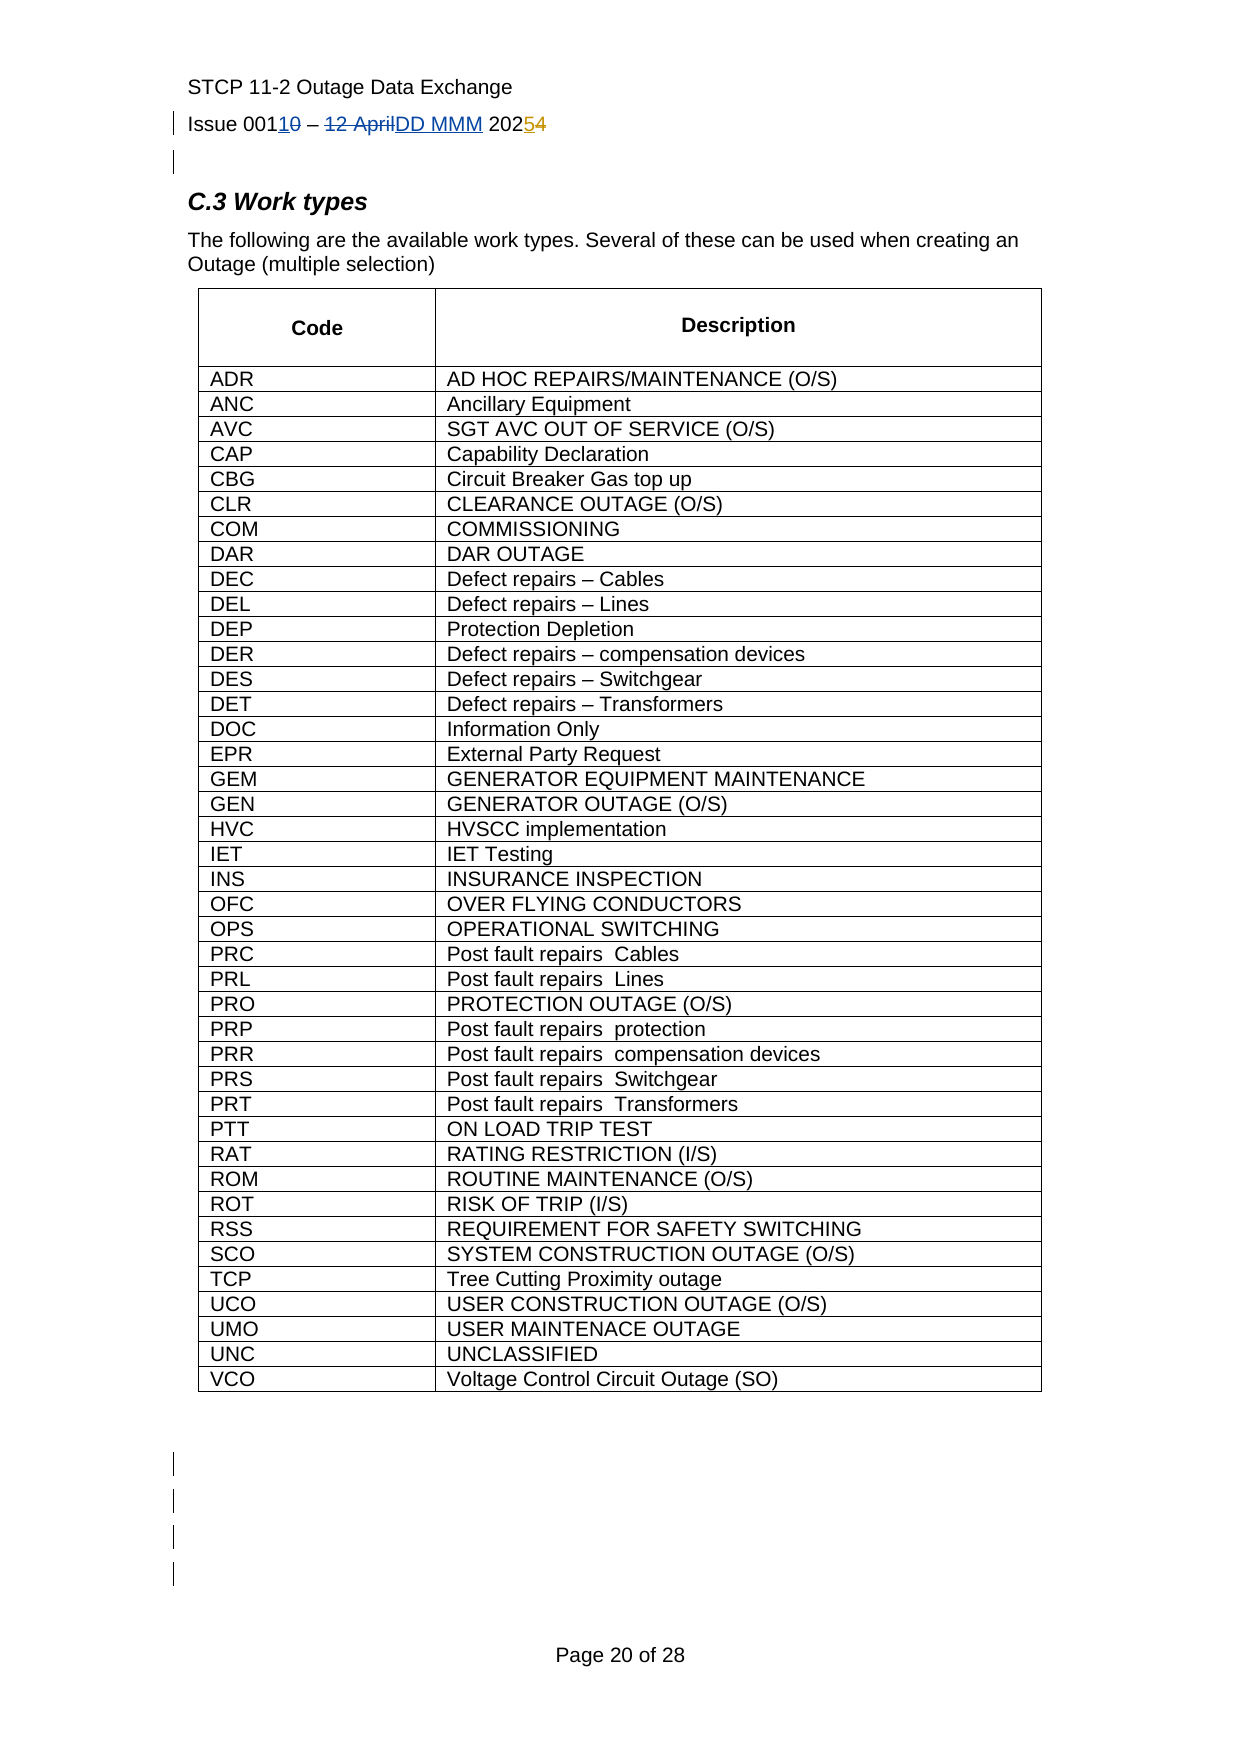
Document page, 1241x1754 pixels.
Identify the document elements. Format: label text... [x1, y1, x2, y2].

table_cell Post fault repairs protection [436, 1017, 1041, 1041]
table_cell DER [199, 642, 435, 666]
table_cell OFC [199, 892, 435, 916]
table_cell Circuit Breaker Gas top up [436, 467, 1041, 491]
table_cell SGT AVC OUT OF SERVICE (O/S) [436, 417, 1041, 441]
table_cell INS [199, 867, 435, 891]
table_cell INSURANCE INSPECTION [436, 867, 1041, 891]
table_cell RSS [199, 1217, 435, 1241]
table_cell Post fault repairs Lines [436, 967, 1041, 991]
table_cell Information Only [436, 717, 1041, 741]
table_cell EPR [199, 742, 435, 766]
table_cell Defect repairs – Cables [436, 567, 1041, 591]
table_cell PRS [199, 1067, 435, 1091]
table_cell COM [199, 517, 435, 541]
table_cell DEC [199, 567, 435, 591]
table_cell GEM [199, 767, 435, 791]
text The following are the available work types. Several of these can be used when creating an Outage (multiple selection) [187, 228, 1053, 276]
table_cell Ancillary Equipment [436, 392, 1041, 416]
table_cell Post fault repairs Switchgear [436, 1067, 1041, 1091]
table_cell ADR [199, 367, 435, 391]
table_cell GENERATOR OUTAGE (O/S) [436, 792, 1041, 816]
table_cell CLR [199, 492, 435, 516]
table_cell IET [199, 842, 435, 866]
table_cell DES [199, 667, 435, 691]
table_cell Capability Declaration [436, 442, 1041, 466]
table_cell OPERATIONAL SWITCHING [436, 917, 1041, 941]
table_cell UCO [199, 1292, 435, 1316]
table_cell ANC [199, 392, 435, 416]
table_cell PRC [199, 942, 435, 966]
text C.3 Work types [187, 186, 1053, 215]
table_cell RISK OF TRIP (I/S) [436, 1192, 1041, 1216]
table_cell CAP [199, 442, 435, 466]
table_cell DAR [199, 542, 435, 566]
table_cell Defect repairs – Transformers [436, 692, 1041, 716]
table_header Description [436, 289, 1041, 366]
table_cell PRT [199, 1092, 435, 1116]
table_cell PRO [199, 992, 435, 1016]
table_cell RAT [199, 1142, 435, 1166]
table_cell PRP [199, 1017, 435, 1041]
table_cell CBG [199, 467, 435, 491]
table_cell GENERATOR EQUIPMENT MAINTENANCE [436, 767, 1041, 791]
table_cell CLEARANCE OUTAGE (O/S) [436, 492, 1041, 516]
table_cell DET [199, 692, 435, 716]
table_cell Post fault repairs Cables [436, 942, 1041, 966]
table_cell SCO [199, 1242, 435, 1266]
table_cell COMMISSIONING [436, 517, 1041, 541]
table_cell USER CONSTRUCTION OUTAGE (O/S) [436, 1292, 1041, 1316]
table_cell UNC [199, 1342, 435, 1366]
table_cell Defect repairs – Switchgear [436, 667, 1041, 691]
table_cell ROT [199, 1192, 435, 1216]
table_cell TCP [199, 1267, 435, 1291]
table_cell PRL [199, 967, 435, 991]
table_cell Post fault repairs compensation devices [436, 1042, 1041, 1066]
table_cell ROUTINE MAINTENANCE (O/S) [436, 1167, 1041, 1191]
table_cell GEN [199, 792, 435, 816]
table_cell Defect repairs – compensation devices [436, 642, 1041, 666]
table_cell Protection Depletion [436, 617, 1041, 641]
table_cell Voltage Control Circuit Outage (SO) [436, 1367, 1041, 1391]
table_cell OPS [199, 917, 435, 941]
table_cell PTT [199, 1117, 435, 1141]
table_cell Tree Cutting Proximity outage [436, 1267, 1041, 1291]
table_cell Post fault repairs Transformers [436, 1092, 1041, 1116]
table_cell AD HOC REPAIRS/MAINTENANCE (O/S) [436, 367, 1041, 391]
table_cell OVER FLYING CONDUCTORS [436, 892, 1041, 916]
table_header Code [199, 289, 435, 366]
table_cell RATING RESTRICTION (I/S) [436, 1142, 1041, 1166]
table_cell PROTECTION OUTAGE (O/S) [436, 992, 1041, 1016]
table_cell SYSTEM CONSTRUCTION OUTAGE (O/S) [436, 1242, 1041, 1266]
table_cell ON LOAD TRIP TEST [436, 1117, 1041, 1141]
table_cell ROM [199, 1167, 435, 1191]
table_cell Defect repairs – Lines [436, 592, 1041, 616]
table_cell UMO [199, 1317, 435, 1341]
table_cell DAR OUTAGE [436, 542, 1041, 566]
table_cell VCO [199, 1367, 435, 1391]
table_cell HVC [199, 817, 435, 841]
table_cell PRR [199, 1042, 435, 1066]
table_cell AVC [199, 417, 435, 441]
table_cell DOC [199, 717, 435, 741]
table_cell UNCLASSIFIED [436, 1342, 1041, 1366]
table_cell USER MAINTENACE OUTAGE [436, 1317, 1041, 1341]
table_cell IET Testing [436, 842, 1041, 866]
table_cell DEP [199, 617, 435, 641]
table_cell External Party Request [436, 742, 1041, 766]
table_cell HVSCC implementation [436, 817, 1041, 841]
table_cell [199, 592, 435, 616]
table_cell REQUIREMENT FOR SAFETY SWITCHING [436, 1217, 1041, 1241]
